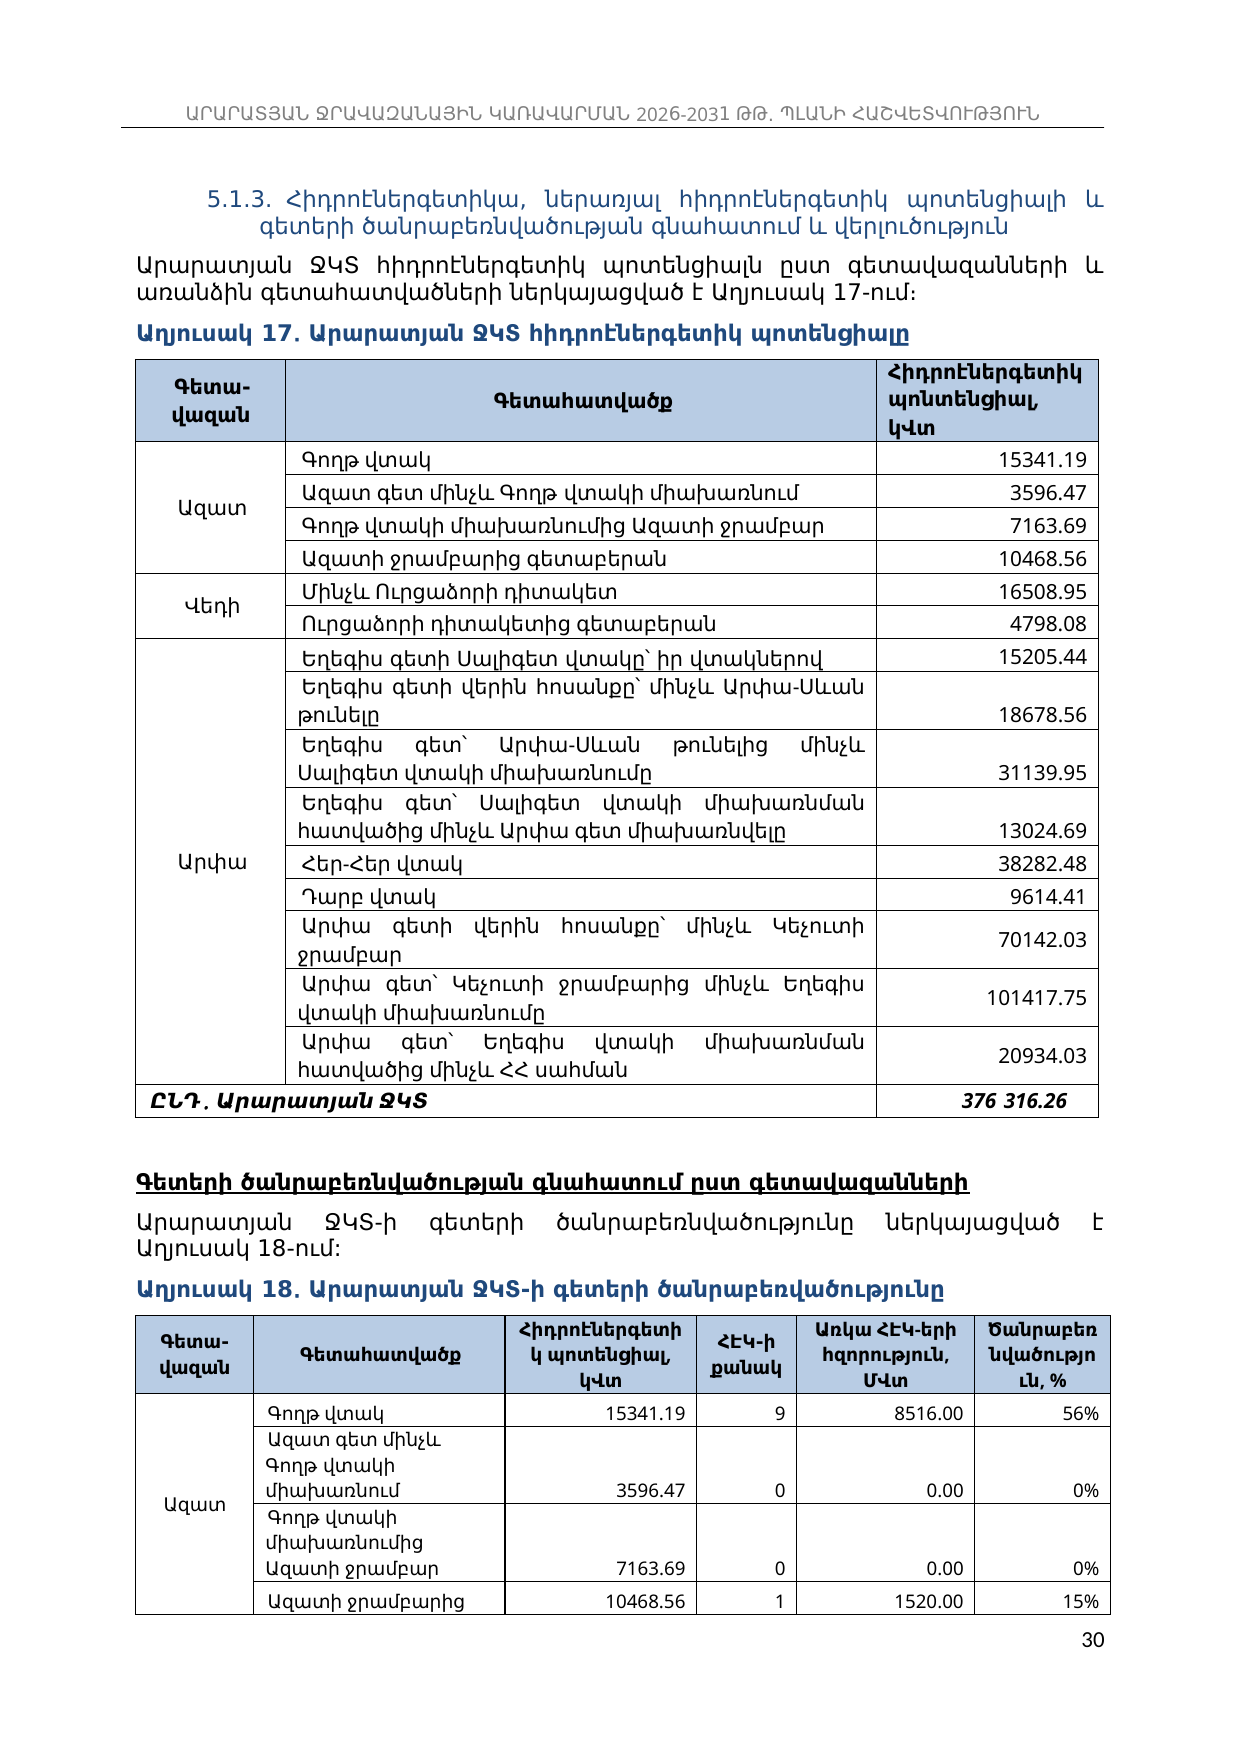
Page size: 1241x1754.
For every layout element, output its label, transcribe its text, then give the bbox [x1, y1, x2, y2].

table_cell Եղեգիս գետի վերին հոսանքը՝ մինչև Արփա-Սևան թունելը [286, 672, 876, 729]
table_cell 10468.56 [506, 1582, 696, 1613]
table_cell 1 [697, 1582, 796, 1613]
table_cell Գողթ վտակի միախառնումից Ազատի ջրամբար [254, 1504, 504, 1581]
table_cell Ազատ գետ մինչև Գողթ վտակի միախառնում [254, 1427, 504, 1503]
table_cell Գողթ վտակ [286, 442, 876, 474]
table_cell 0.00 [797, 1504, 974, 1581]
table_cell Ազատ [136, 1394, 253, 1613]
text Գետերի ծանրաբեռնվածության գնահատում ըստ գետավազանների [136, 1169, 1104, 1196]
table_cell Ազատ գետ մինչև Գողթ վտակի միախառնում [286, 475, 876, 507]
table_cell 56% [975, 1394, 1110, 1426]
table_cell 15% [975, 1582, 1110, 1613]
table_cell 4798.08 [877, 606, 1098, 638]
table_cell 18678.56 [877, 672, 1098, 729]
text Աղյուսակ 18․ Արարատյան ՋԿՏ-ի գետերի ծանրաբեռվածությունը [136, 1274, 1104, 1303]
table_cell 0.00 [797, 1427, 974, 1503]
table_cell Արփա գետի վերին հոսանքը՝ մինչև Կեչուտի ջրամբար [286, 911, 876, 968]
table_cell Ազատի ջրամբարից գետաբերան [286, 541, 876, 572]
table_header Ծանրաբեռնվածություն, % [975, 1316, 1110, 1393]
table_cell Ազատի ջրամբարից գետաբերան [254, 1582, 504, 1613]
table_cell 0 [697, 1427, 796, 1503]
table_cell 16508.95 [877, 574, 1098, 605]
table_header Գետահատվածք [254, 1316, 504, 1393]
table_cell 15341.19 [506, 1394, 696, 1426]
table_header Գետա-վազան [136, 1316, 253, 1393]
list Հիդրոէներգետիկա, ներառյալ հիդրոէներգետիկ պոտենցիալի և գետերի ծանրաբեռնվածության գնահատում և վերլուծություն [207, 187, 1104, 240]
table_cell 376 316.26 [877, 1085, 1098, 1117]
table_cell 15341.19 [877, 442, 1098, 474]
table_header Հիդրոէներգետիկ պոտենցիալ, կՎտ [506, 1316, 696, 1393]
table_cell Արփա գետ՝ Եղեգիս վտակի միախառնման հատվածից մինչև ՀՀ սահման [286, 1027, 876, 1084]
table_cell 13024.69 [877, 788, 1098, 844]
table_cell 3596.47 [506, 1427, 696, 1503]
table_cell 9 [697, 1394, 796, 1426]
table_cell Դարբ վտակ [286, 879, 876, 910]
table_cell Արփա [136, 639, 285, 1084]
table_cell Ուրցաձորի դիտակետից գետաբերան [286, 606, 876, 638]
table_cell 7163.69 [506, 1504, 696, 1581]
text Աղյուսակ 17․ Արարատյան ՋԿՏ հիդրոէներգետիկ պոտենցիալը [136, 318, 1104, 346]
table_cell 0 [697, 1504, 796, 1581]
table_header ՀԷԿ-ի քանակ [697, 1316, 796, 1393]
table_cell 8516.00 [797, 1394, 974, 1426]
table_cell Գողթ վտակ [254, 1394, 504, 1426]
table_cell 31139.95 [877, 730, 1098, 787]
table_cell 3596.47 [877, 475, 1098, 507]
table_cell 10468.56 [877, 541, 1098, 572]
table_header Գետա-վազան [136, 360, 285, 441]
table_cell 101417.75 [877, 969, 1098, 1026]
table_cell 0% [975, 1504, 1110, 1581]
table_cell Եղեգիս գետ՝ Սալիգետ վտակի միախառնման հատվածից մինչև Արփա գետ միախառնվելը [286, 788, 876, 844]
table_cell 15205.44 [877, 639, 1098, 671]
table_cell 0% [975, 1427, 1110, 1503]
table_cell 1520.00 [797, 1582, 974, 1613]
text Արարատյան ՋԿՏ-ի գետերի ծանրաբեռնվածությունը ներկայացված է Աղյուսակ 18-ում: [136, 1209, 1104, 1262]
table_cell Եղեգիս գետի Սալիգետ վտակը՝ իր վտակներով [286, 639, 876, 671]
table_cell Վեդի [136, 574, 285, 638]
text Արարատյան ՋԿՏ հիդրոէներգետիկ պոտենցիալն ըստ գետավազանների և առանձին գետահատվածների ներկայացված է Աղյուսակ 17-ում։ [136, 252, 1104, 306]
table_cell 38282.48 [877, 846, 1098, 877]
table_header Հիդրոէներգետիկ պոնտենցիալ, կՎտ [877, 360, 1098, 441]
table_cell Ազատ [136, 442, 285, 572]
table_cell 20934.03 [877, 1027, 1098, 1084]
table_cell 9614.41 [877, 879, 1098, 910]
table_cell Եղեգիս գետ՝ Արփա-Սևան թունելից մինչև Սալիգետ վտակի միախառնումը [286, 730, 876, 787]
table_cell 7163.69 [877, 508, 1098, 539]
table_header Գետահատվածք [286, 360, 876, 441]
table_cell Գողթ վտակի միախառնումից Ազատի ջրամբար [286, 508, 876, 539]
table_cell 70142.03 [877, 911, 1098, 968]
table_header Առկա ՀԷԿ-երի հզորություն, ՄՎտ [797, 1316, 974, 1393]
table_cell Արփա գետ՝ Կեչուտի ջրամբարից մինչև Եղեգիս վտակի միախառնումը [286, 969, 876, 1026]
table_cell Հեր-Հեր վտակ [286, 846, 876, 877]
table_cell ԸՆԴ․ Արարատյան ՋԿՏ [136, 1085, 876, 1117]
table_cell Մինչև Ուրցաձորի դիտակետ [286, 574, 876, 605]
